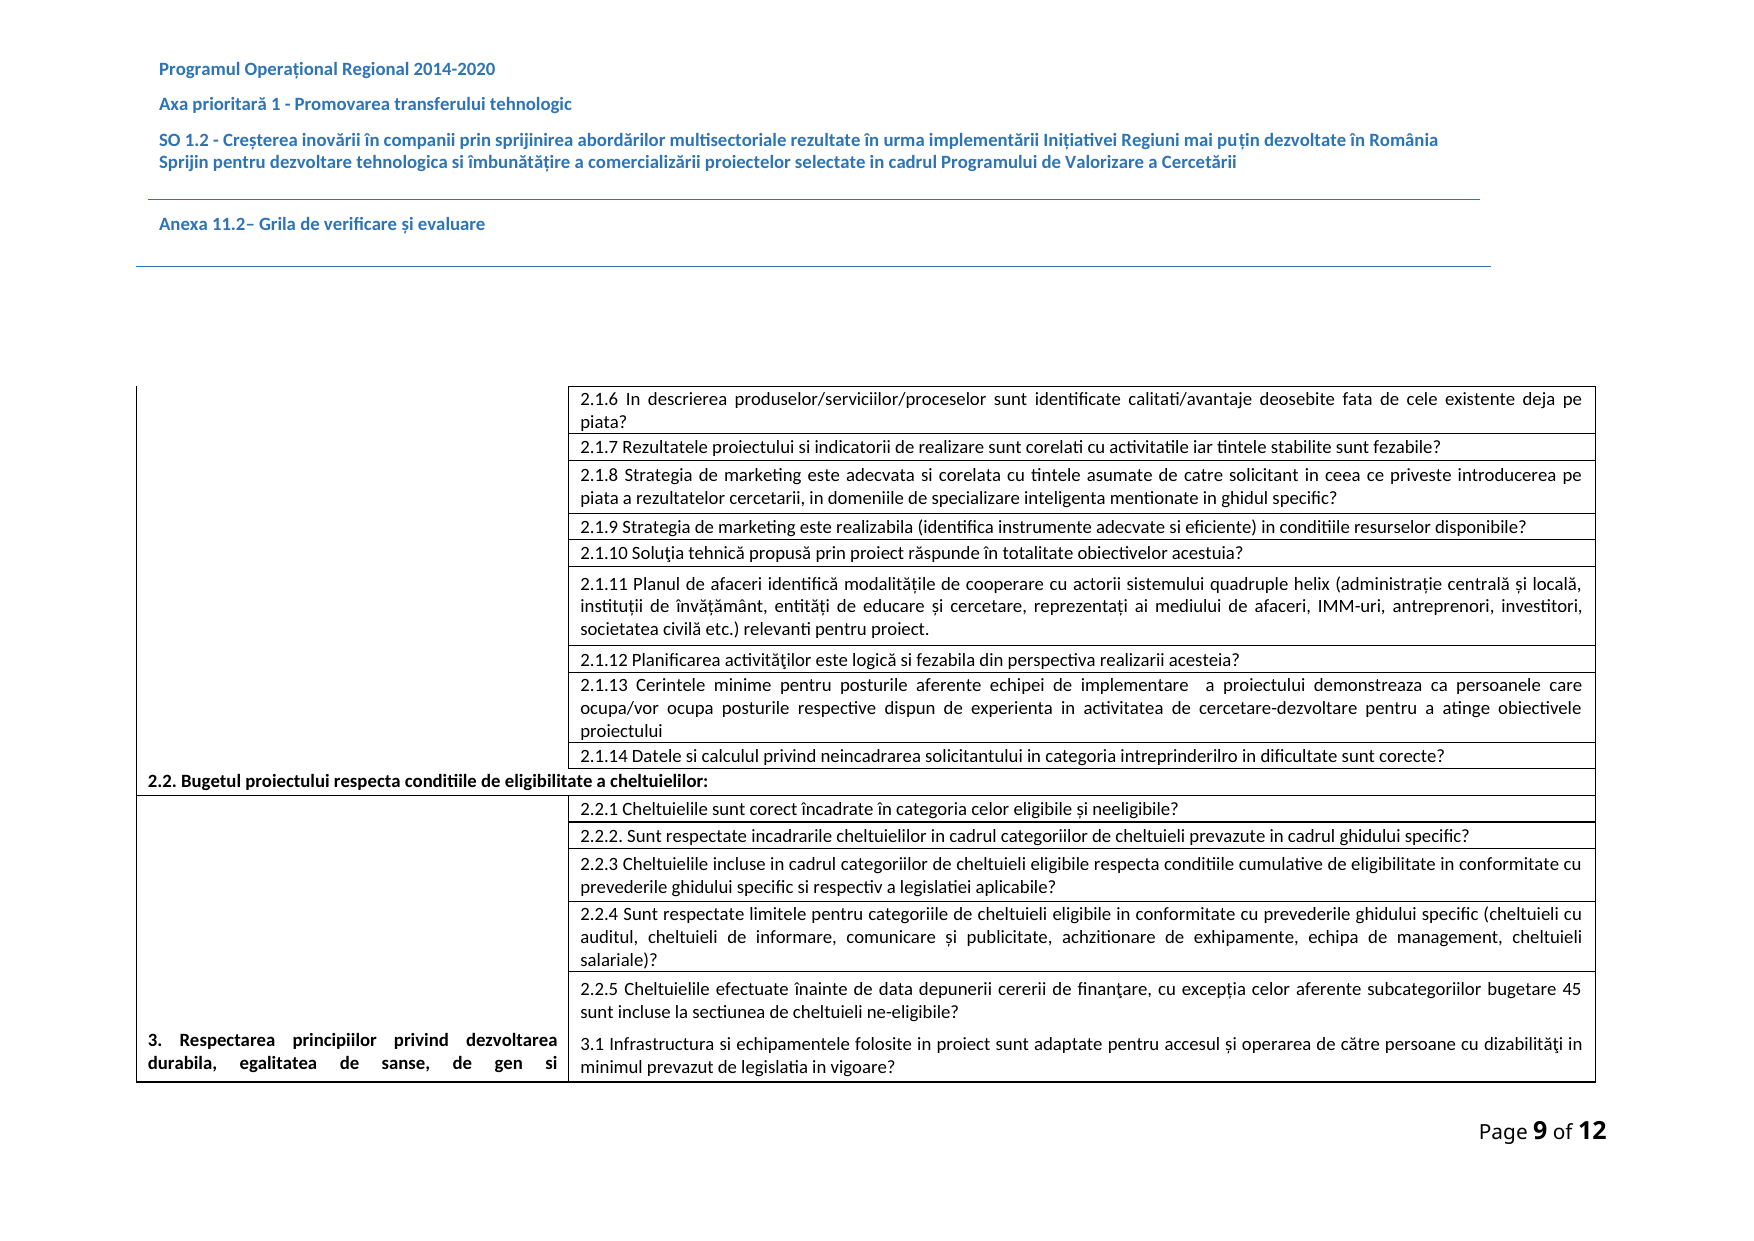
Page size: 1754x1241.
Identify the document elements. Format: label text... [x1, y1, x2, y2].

table_cell 2.2.1 Cheltuielile sunt corect încadrate în categoria celor eligibile și neeligibile? [569, 796, 1595, 821]
table_cell 2.1.10 Soluţia tehnică propusă prin proiect răspunde în totalitate obiectivelor acestuia? [569, 540, 1595, 566]
table_cell 2.2. Bugetul proiectului respecta conditiile de eligibilitate a cheltuielilor: [137, 768, 1595, 795]
table_cell 2.1.7 Rezultatele proiectului si indicatorii de realizare sunt corelati cu activitatile iar tintele stabilite sunt fezabile? [569, 434, 1595, 459]
table_cell 2.1.13 Cerintele minime pentru posturile aferente echipei de implementare a proiectului demonstreaza ca persoanele care ocupa/vor ocupa posturile respective dispun de experienta in activitatea de cercetare-dezvoltare pentru a atinge obiectivele proiectului [569, 673, 1595, 742]
table_cell 3.1 Infrastructura si echipamentele folosite in proiect sunt adaptate pentru accesul și operarea de către persoane cu dizabilităţi in minimul prevazut de legislatia in vigoare? [569, 1028, 1595, 1081]
table_cell 2.2.4 Sunt respectate limitele pentru categoriile de cheltuieli eligibile in conformitate cu prevederile ghidului specific (cheltuieli cu auditul, cheltuieli de informare, comunicare și publicitate, achzitionare de exhipamente, echipa de management, cheltuieli salariale)? [569, 902, 1595, 971]
table_cell 2.2.3 Cheltuielile incluse in cadrul categoriilor de cheltuieli eligibile respecta conditiile cumulative de eligibilitate in conformitate cu prevederile ghidului specific si respectiv a legislatiei aplicabile? [569, 849, 1595, 901]
table_cell 2.1.6 In descrierea produselor/serviciilor/proceselor sunt identificate calitati/avantaje deosebite fata de cele existente deja pe piata? [569, 387, 1595, 433]
table_cell 2.2.2. Sunt respectate incadrarile cheltuielilor in cadrul categoriilor de cheltuieli prevazute in cadrul ghidului specific? [569, 823, 1595, 848]
table_cell 2.1.8 Strategia de marketing este adecvata si corelata cu tintele asumate de catre solicitant in ceea ce priveste introducerea pe piata a rezultatelor cercetarii, in domeniile de specializare inteligenta mentionate in ghidul specific? [569, 461, 1595, 513]
table_cell 3. Respectarea principiilor privind dezvoltarea durabila, egalitatea de sanse, de gen si nediscriminarea [137, 1028, 568, 1081]
table_cell 2.1.14 Datele si calculul privind neincadrarea solicitantului in categoria intreprinderilro in dificultate sunt corecte? [569, 743, 1595, 768]
table_cell 2.1.11 Planul de afaceri identifică modalitățile de cooperare cu actorii sistemului quadruple helix (administrație centrală și locală, instituții de învățământ, entități de educare și cercetare, reprezentați ai mediului de afaceri, IMM-uri, antreprenori, investitori, societatea civilă etc.) relevanti pentru proiect. [569, 567, 1595, 645]
table_cell [137, 796, 568, 1028]
table_cell 2.1.9 Strategia de marketing este realizabila (identifica instrumente adecvate si eficiente) in conditiile resurselor disponibile? [569, 514, 1595, 539]
table_cell 2.2.5 Cheltuielile efectuate înainte de data depunerii cererii de finanţare, cu excepția celor aferente subcategoriilor bugetare 45 sunt incluse la sectiunea de cheltuieli ne-eligibile? [569, 972, 1595, 1028]
table_cell 2.1.12 Planificarea activităţilor este logică si fezabila din perspectiva realizarii acesteia? [569, 646, 1595, 672]
